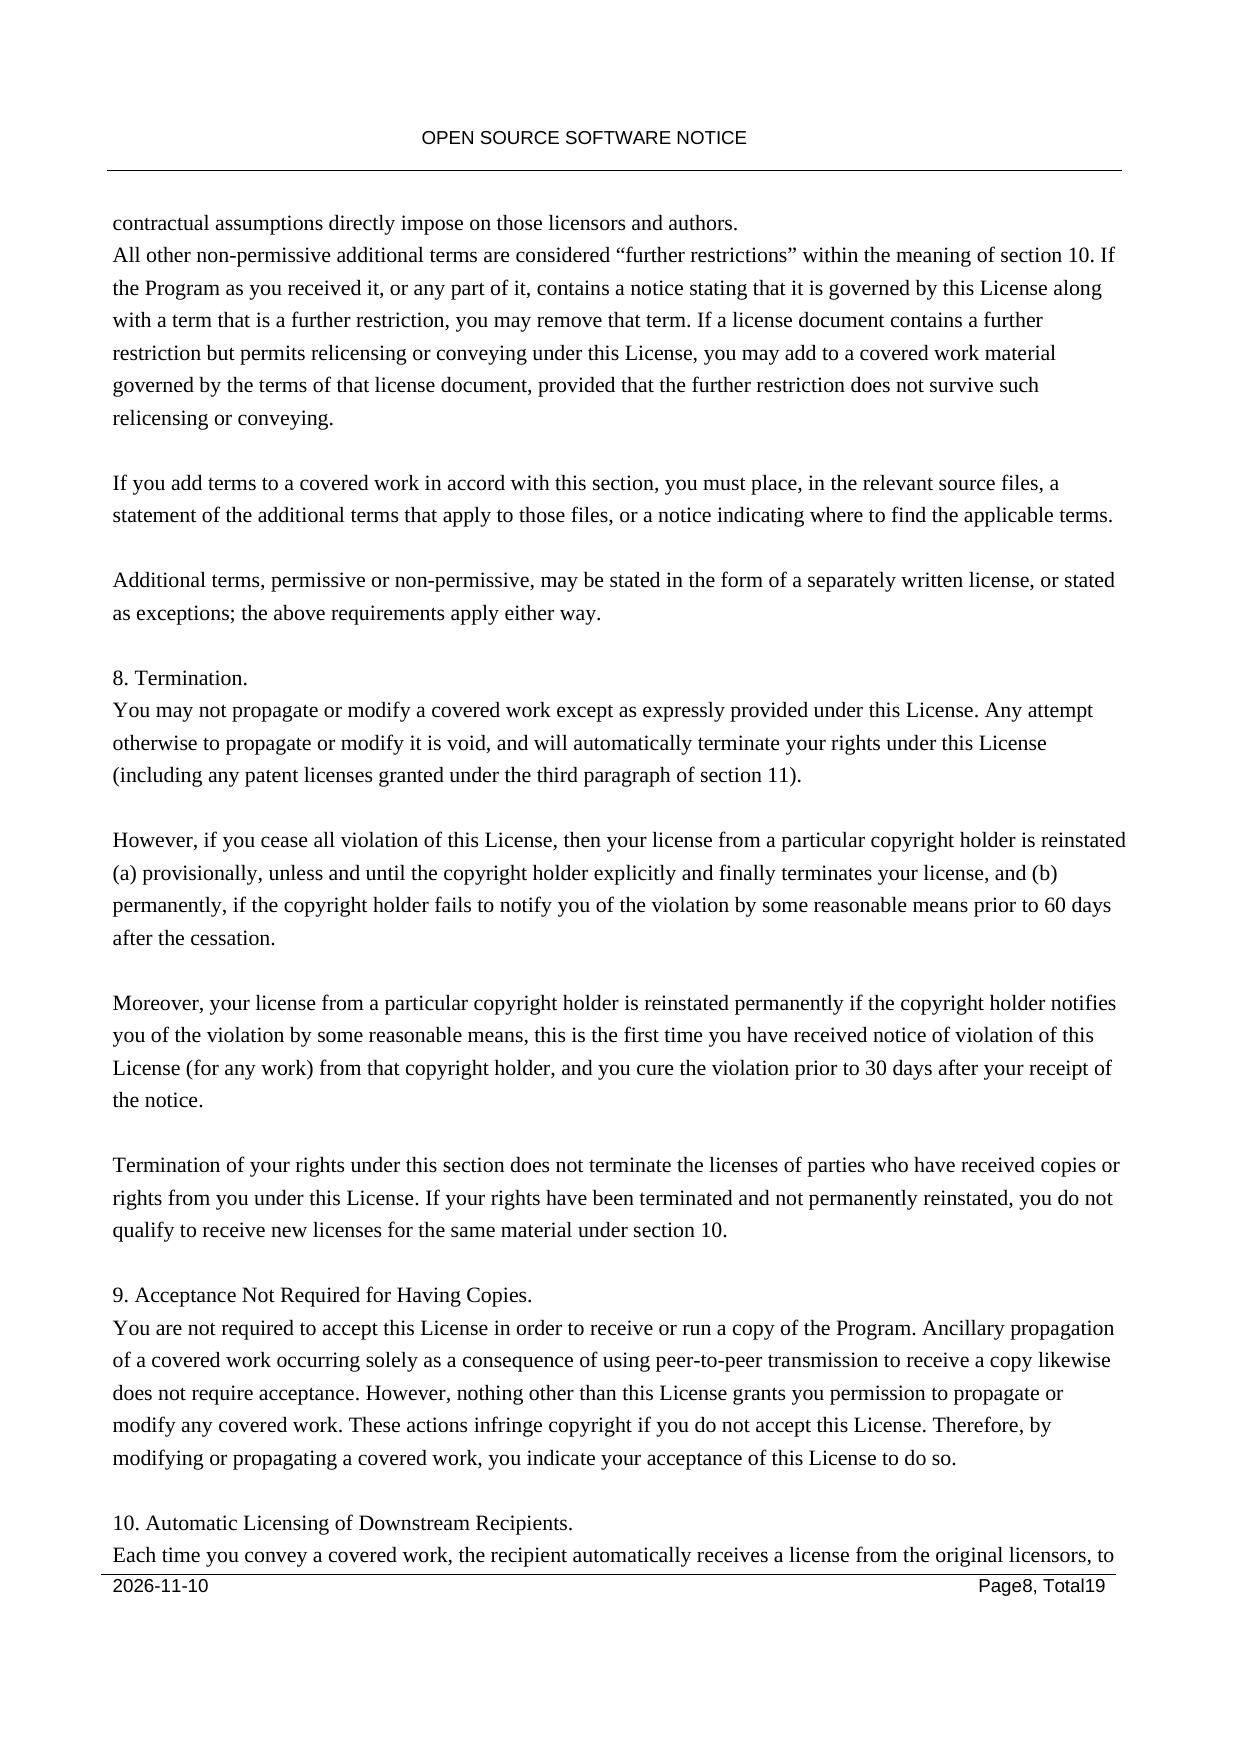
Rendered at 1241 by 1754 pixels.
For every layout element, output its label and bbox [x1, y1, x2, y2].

text [112, 206, 1128, 1571]
